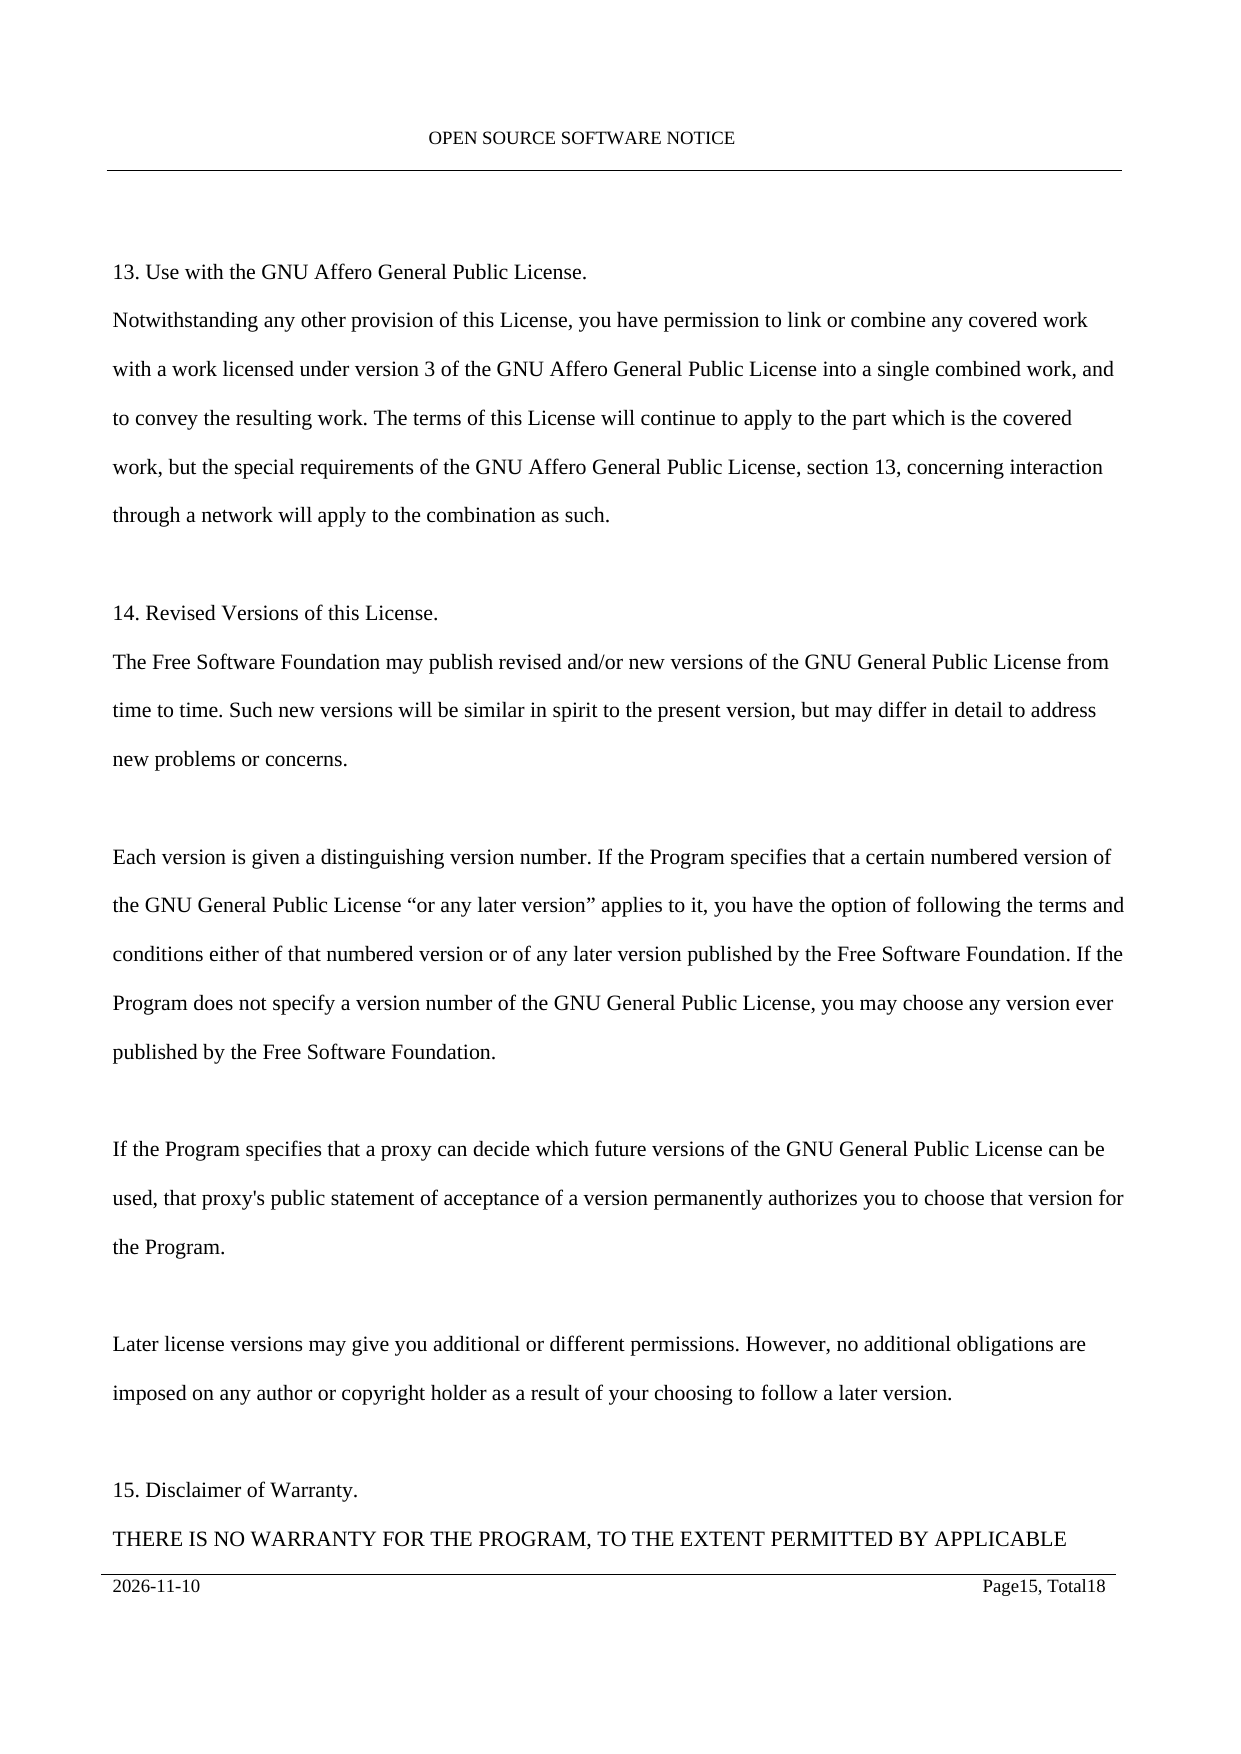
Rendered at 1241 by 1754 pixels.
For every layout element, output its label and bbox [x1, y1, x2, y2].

text [112, 206, 1128, 1555]
